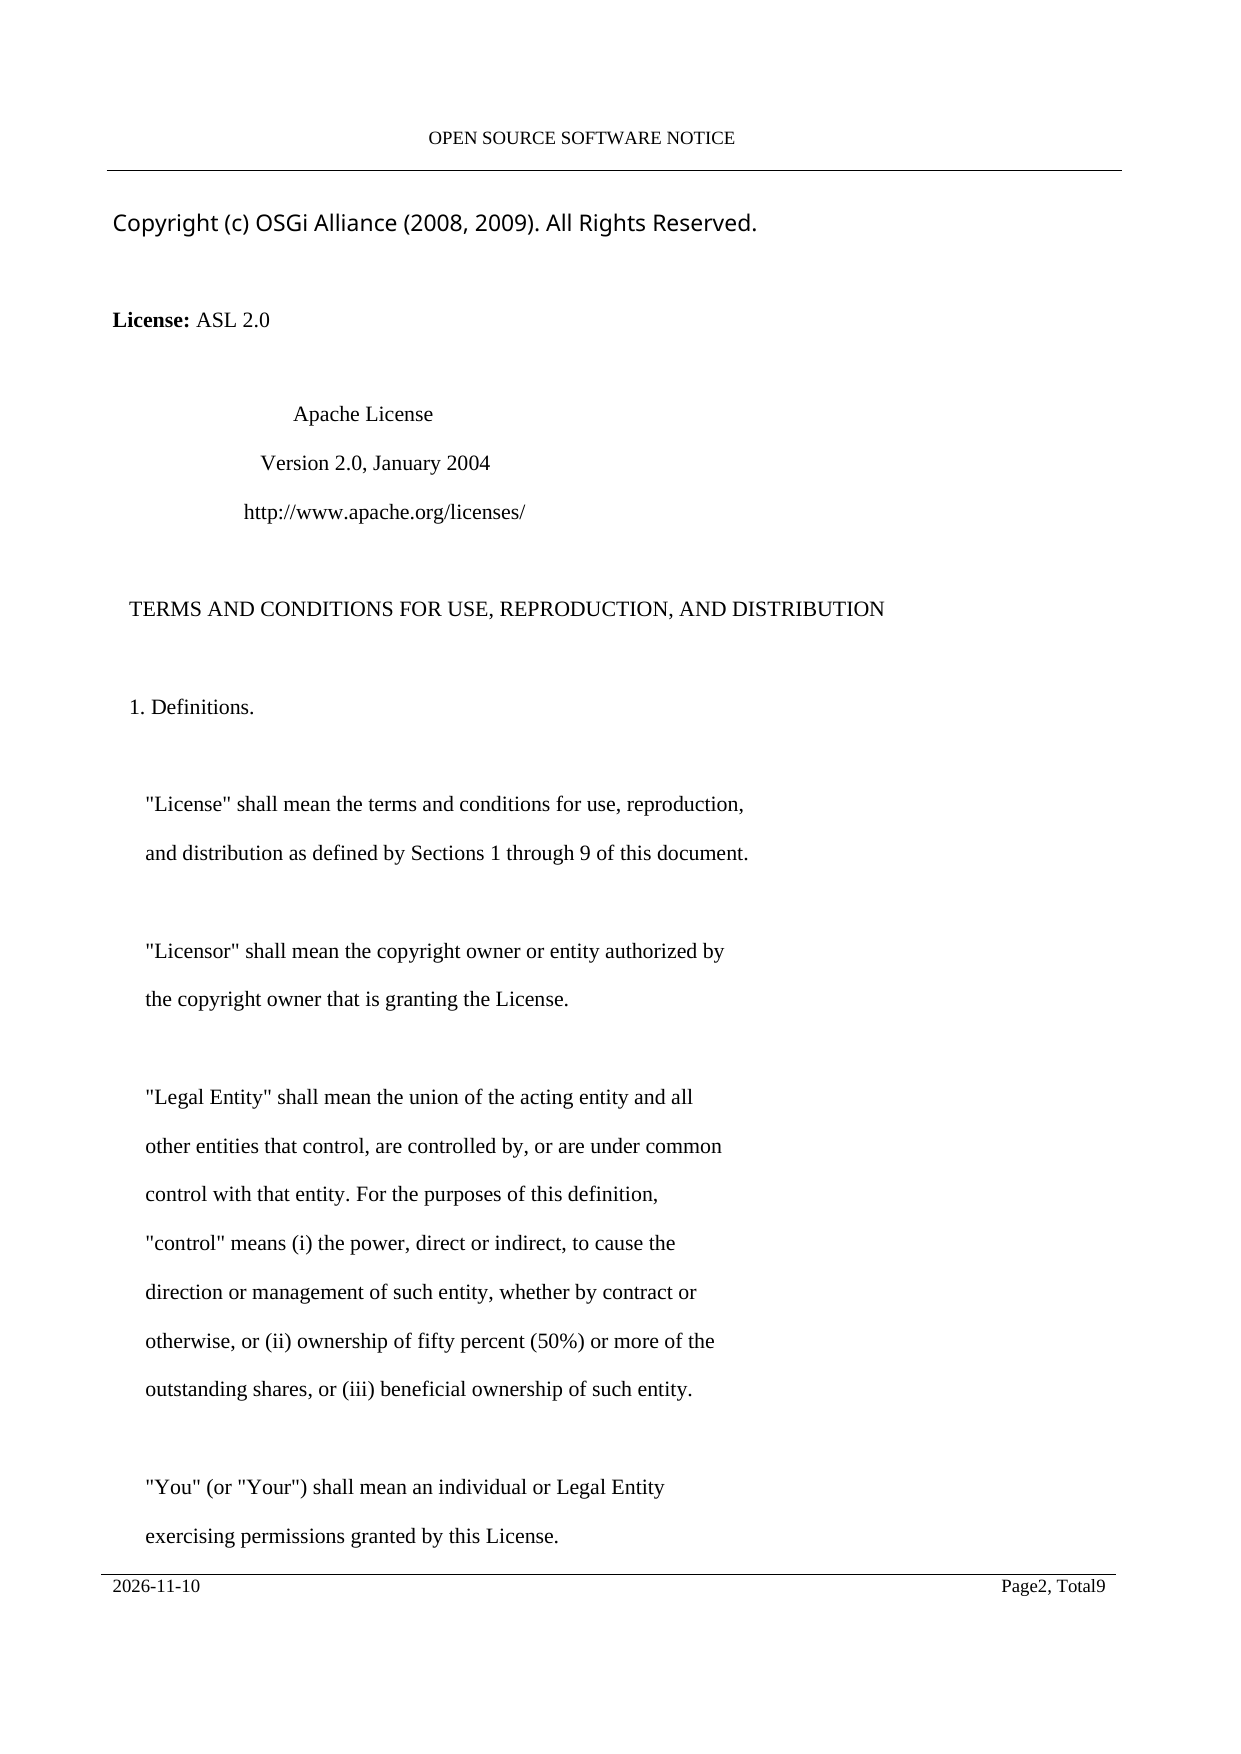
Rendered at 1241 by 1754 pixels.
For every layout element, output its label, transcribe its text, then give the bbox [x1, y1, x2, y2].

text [112, 349, 1128, 1551]
text License: ASL 2.0 [112, 304, 1128, 336]
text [112, 206, 1128, 288]
